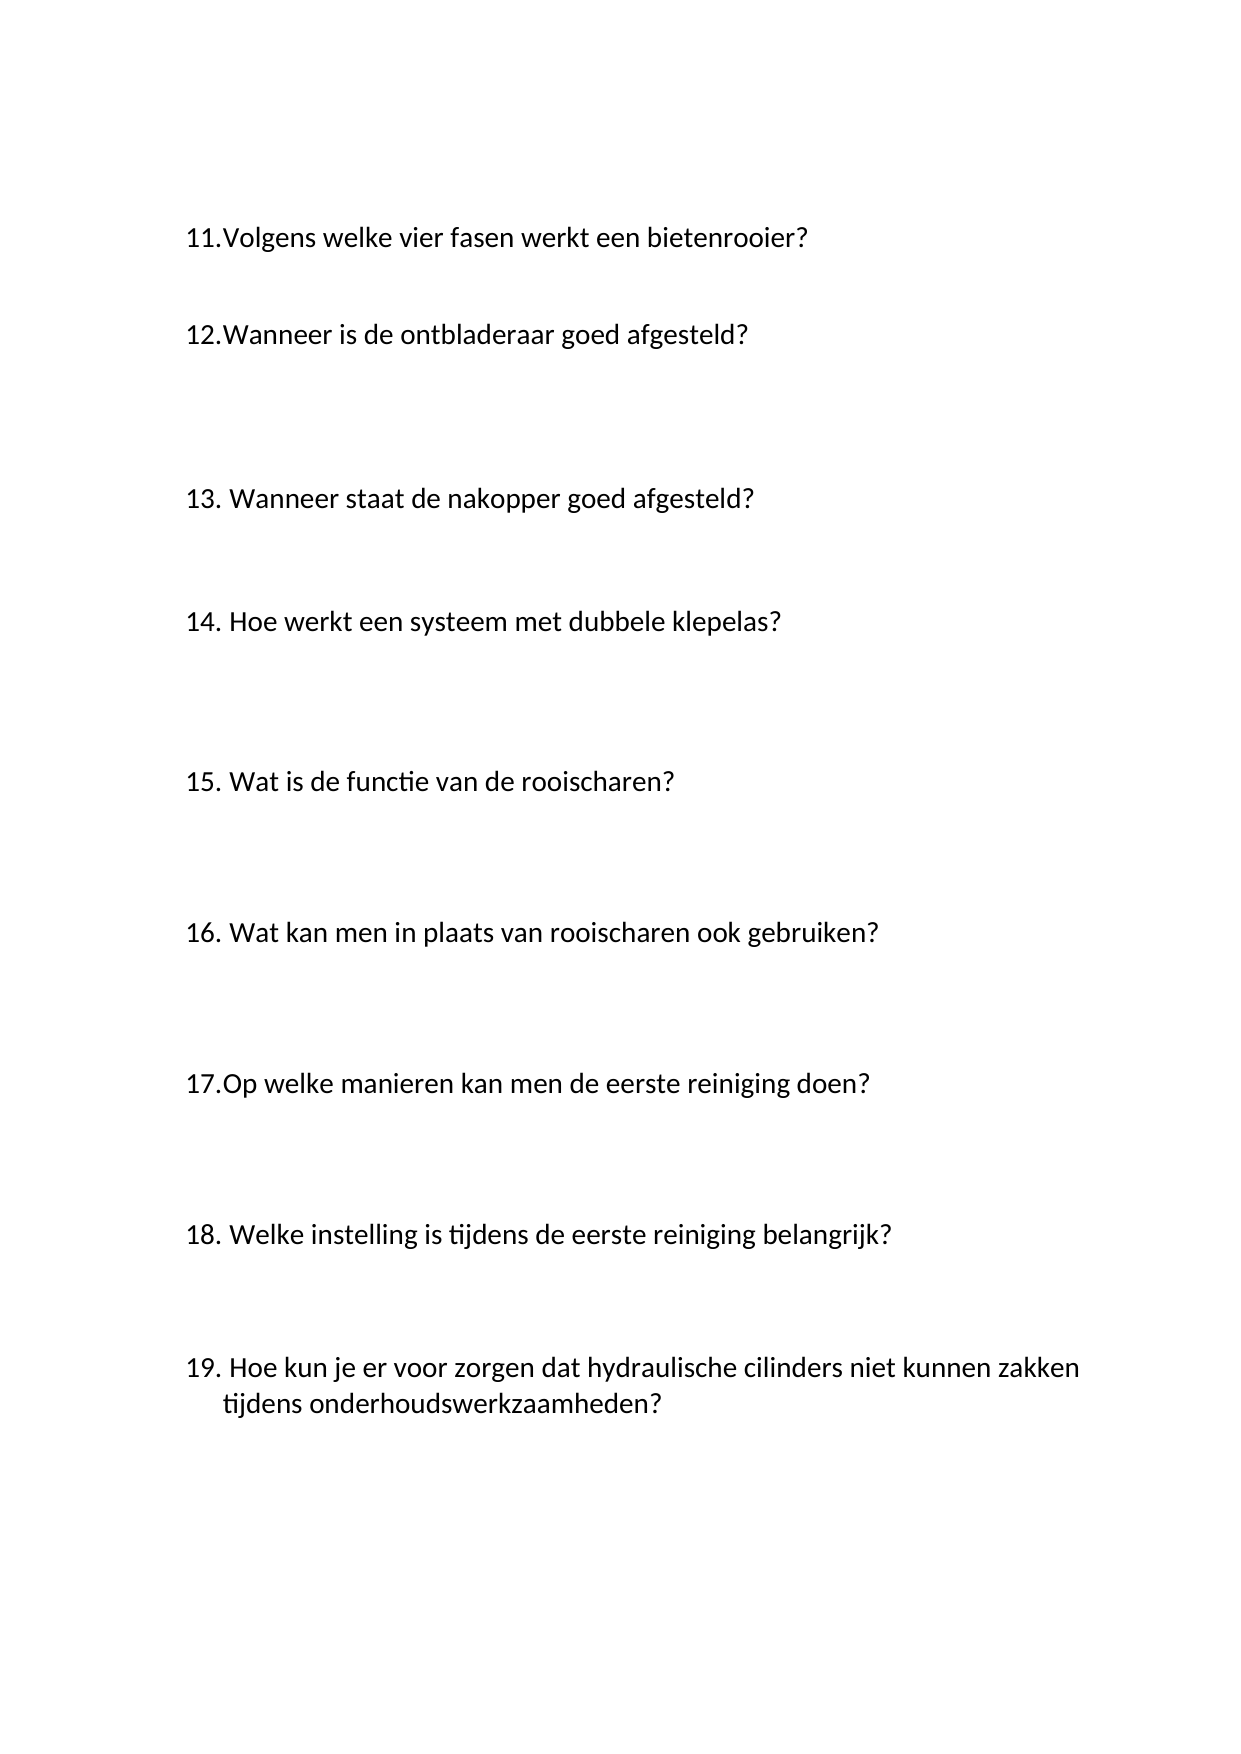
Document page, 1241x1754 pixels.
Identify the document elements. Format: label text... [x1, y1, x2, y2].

text tijdens onderhoudswerkzaamheden? [223, 1385, 1093, 1421]
list Volgens welke vier fasen werkt een bietenrooier? [185, 219, 1093, 254]
list Hoe kun je er voor zorgen dat hydraulische cilinders niet kunnen zakken [185, 1349, 1093, 1385]
list Hoe werkt een systeem met dubbele klepelas? [185, 603, 1093, 639]
list Wanneer staat de nakopper goed afgesteld? [185, 480, 1093, 516]
list Wanneer is de ontbladeraar goed afgesteld? [185, 316, 1093, 352]
list Op welke manieren kan men de eerste reiniging doen? [185, 1065, 1093, 1101]
list Wat kan men in plaats van rooischaren ook gebruiken? [185, 914, 1093, 949]
list Wat is de functie van de rooischaren? [185, 763, 1093, 798]
list Welke instelling is tijdens de eerste reiniging belangrijk? [185, 1216, 1093, 1252]
